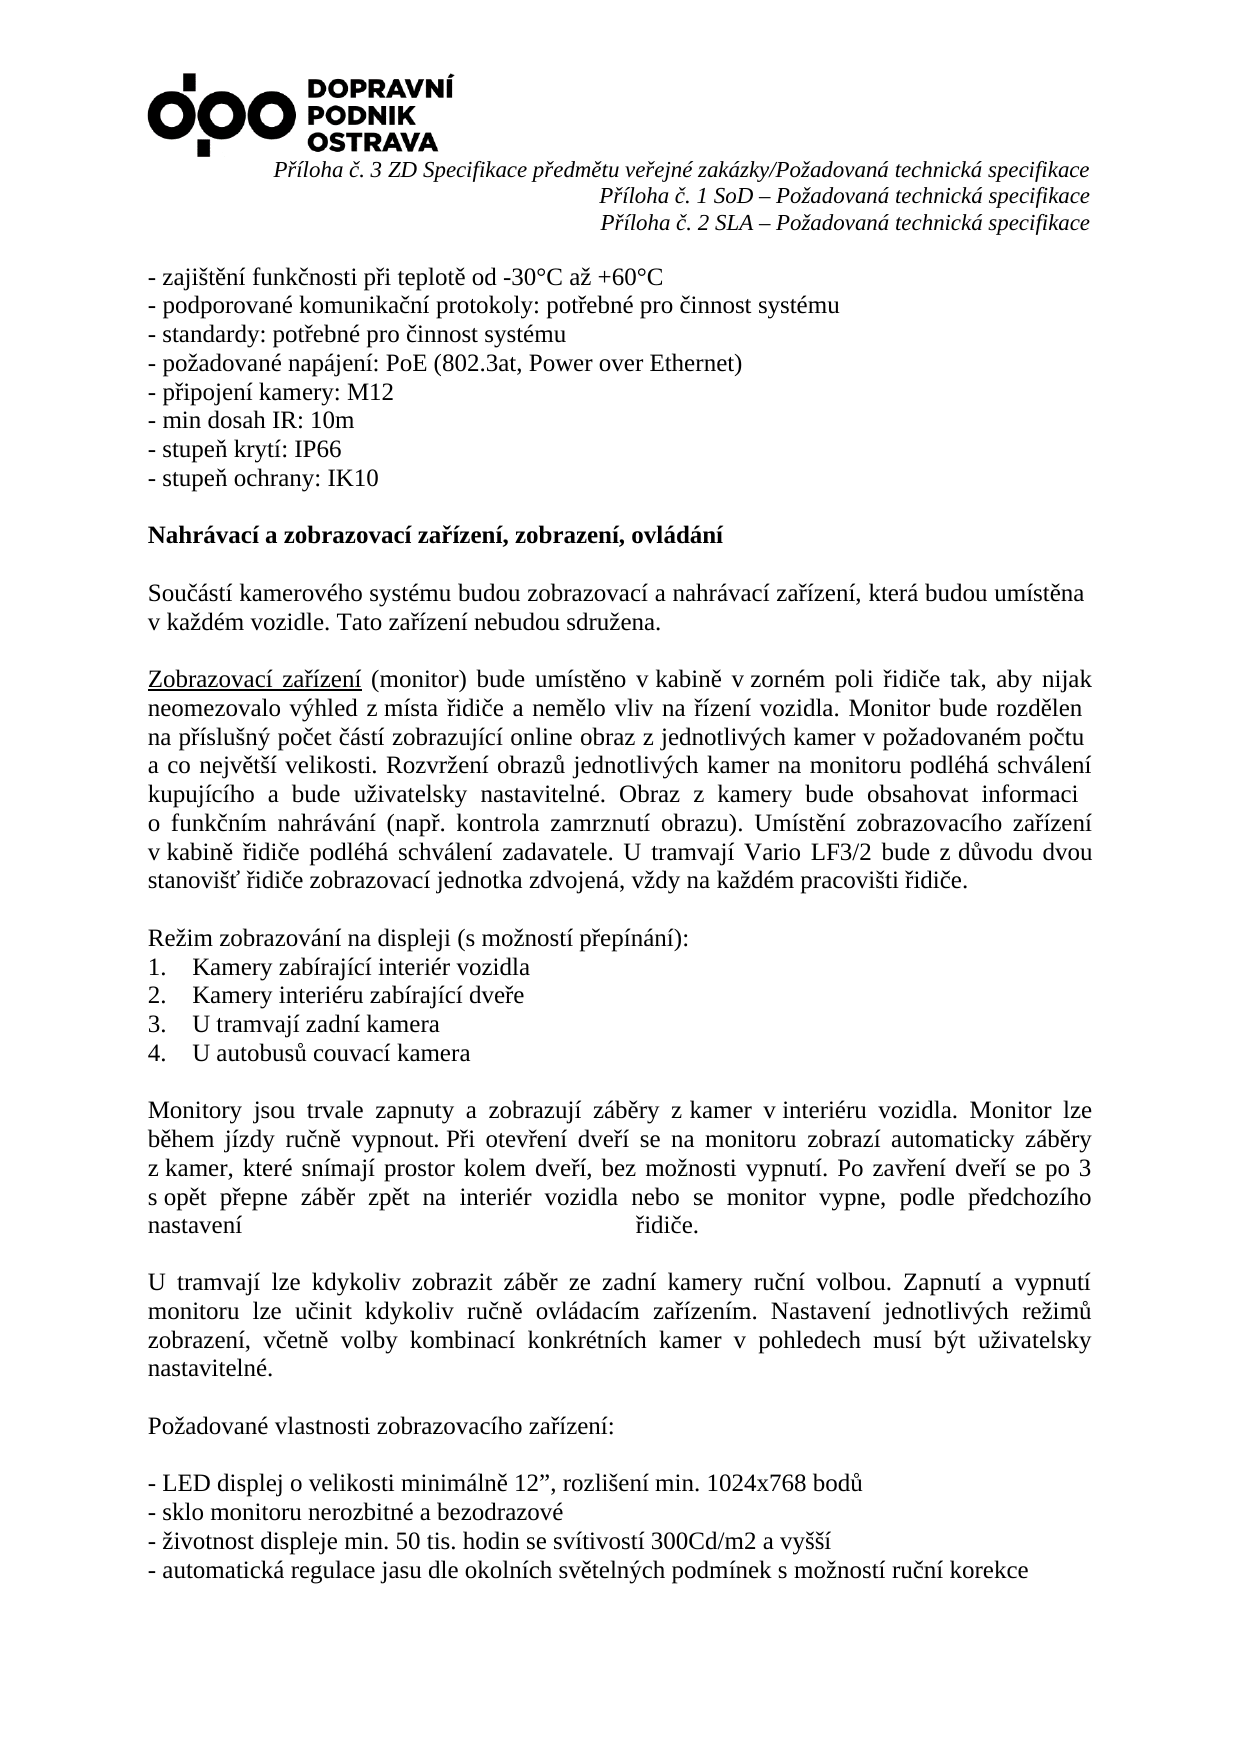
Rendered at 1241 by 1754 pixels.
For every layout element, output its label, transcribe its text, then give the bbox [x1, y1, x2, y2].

text Monitory jsou trvale zapnuty a zobrazují záběry z kamer v interiéru vozidla. Monitor lze během jízdy ručně vypnout. Při otevření dveří se na monitoru zobrazí automaticky záběry z kamer, které snímají prostor kolem dveří, bez možnosti vypnutí. Po zavření dveří se po 3 s opět přepne záběr zpět na interiér vozidla nebo se monitor vypne, podle předchozího nastavení řidiče. [148, 1095, 1093, 1267]
text - stupeň ochrany: IK10 [148, 463, 1093, 492]
text - stupeň krytí: IP66 [148, 434, 1093, 463]
text - automatická regulace jasu dle okolních světelných podmínek s možností ruční korekce [148, 1555, 1093, 1583]
text Zobrazovací zařízení (monitor) bude umístěno v kabině v zorném poli řidiče tak, aby nijak neomezovalo výhled z místa řidiče a nemělo vliv na řízení vozidla. Monitor bude rozdělen na příslušný počet částí zobrazující online obraz z jednotlivých kamer v požadovaném počtu a co největší velikosti. Rozvržení obrazů jednotlivých kamer na monitoru podléhá schválení kupujícího a bude uživatelsky nastavitelné. Obraz z kamery bude obsahovat informaci o funkčním nahrávání (např. kontrola zamrznutí obrazu). Umístění zobrazovacího zařízení v kabině řidiče podléhá schválení zadavatele. U tramvají Vario LF3/2 bude z důvodu dvou stanovišť řidiče zobrazovací jednotka zdvojená, vždy na každém pracovišti řidiče. [148, 664, 1093, 894]
text - životnost displeje min. 50 tis. hodin se svítivostí 300Cd/m2 a vyšší [148, 1526, 1093, 1555]
text - podporované komunikační protokoly: potřebné pro činnost systému [148, 290, 1093, 319]
text - LED displej o velikosti minimálně 12”, rozlišení min. 1024x768 bodů [148, 1468, 1093, 1497]
text - připojení kamery: M12 [148, 377, 1093, 405]
text - standardy: potřebné pro činnost systému [148, 319, 1093, 348]
list Režim zobrazování na displeji (s možností přepínání): [148, 923, 1093, 952]
text - zajištění funkčnosti při teplotě od -30°C až +60°C [148, 262, 1093, 290]
text Součástí kamerového systému budou zobrazovací a nahrávací zařízení, která budou umístěna v každém vozidle. Tato zařízení nebudou sdružena. [148, 578, 1093, 635]
list U autobusů couvací kamera [148, 1038, 1093, 1067]
text - min dosah IR: 10m [148, 405, 1093, 434]
picture [147, 73, 455, 157]
text - požadované napájení: PoE (802.3at, Power over Ethernet) [148, 348, 1093, 377]
list Kamery zabírající interiér vozidla [148, 952, 1093, 980]
text Požadované vlastnosti zobrazovacího zařízení: [148, 1411, 1093, 1440]
list Kamery interiéru zabírající dveře [148, 980, 1093, 1009]
text U tramvají lze kdykoliv zobrazit záběr ze zadní kamery ruční volbou. Zapnutí a vypnutí monitoru lze učinit kdykoliv ručně ovládacím zařízením. Nastavení jednotlivých režimů zobrazení, včetně volby kombinací konkrétních kamer v pohledech musí být uživatelsky nastavitelné. [148, 1267, 1093, 1382]
list U tramvají zadní kamera [148, 1009, 1093, 1038]
text - sklo monitoru nerozbitné a bezodrazové [148, 1497, 1093, 1526]
text Nahrávací a zobrazovací zařízení, zobrazení, ovládání [148, 520, 1093, 549]
